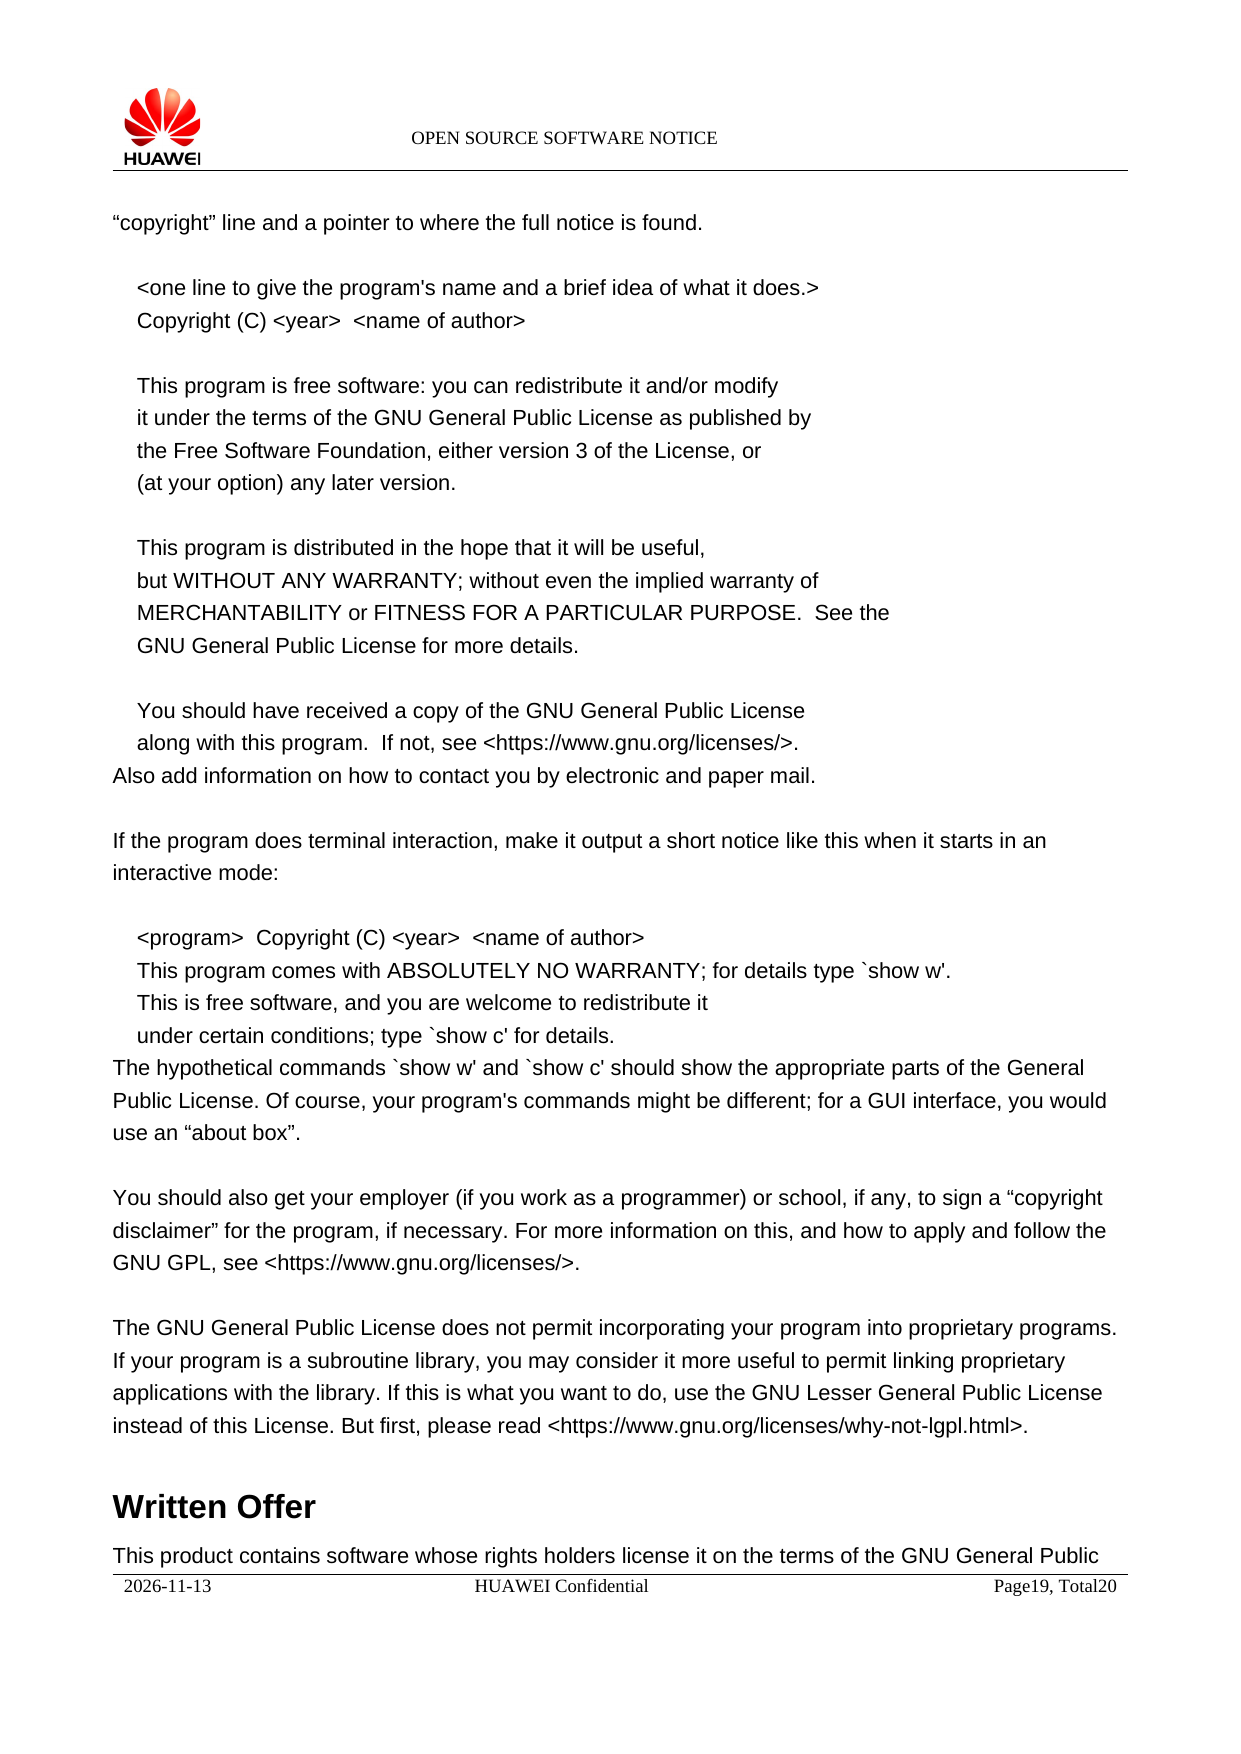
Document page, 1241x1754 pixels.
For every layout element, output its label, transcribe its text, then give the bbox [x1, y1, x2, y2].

text The GNU General Public License does not permit incorporating your program into proprietary programs. If your program is a subroutine library, you may consider it more useful to permit linking proprietary applications with the library. If this is what you want to do, use the GNU Lesser General Public License instead of this License. But first, please read <https://www.gnu.org/licenses/why-not-lgpl.html>. [112, 1311, 1128, 1441]
text Copyright (C) <year> <name of author> [112, 304, 1128, 336]
text Written Offer [112, 1474, 1128, 1539]
text You should have received a copy of the GNU General Public License [112, 694, 1128, 726]
text under certain conditions; type `show c' for details. [112, 1019, 1128, 1051]
text MERCHANTABILITY or FITNESS FOR A PARTICULAR PURPOSE. See the [112, 596, 1128, 629]
text <program> Copyright (C) <year> <name of author> [112, 921, 1128, 954]
text but WITHOUT ANY WARRANTY; without even the implied warranty of [112, 564, 1128, 596]
text This program is free software: you can redistribute it and/or modify [112, 369, 1128, 401]
text The hypothetical commands `show w' and `show c' should show the appropriate parts of the General Public License. Of course, your program's commands might be different; for a GUI interface, you would use an “about box”. [112, 1051, 1128, 1149]
text Also add information on how to contact you by electronic and paper mail. [112, 759, 1128, 791]
text If the program does terminal interaction, make it output a short notice like this when it starts in an interactive mode: [112, 824, 1128, 889]
text GNU General Public License for more details. [112, 629, 1128, 661]
text <one line to give the program's name and a brief idea of what it does.> [112, 271, 1128, 304]
text You should also get your employer (if you work as a programmer) or school, if any, to sign a “copyright disclaimer” for the program, if necessary. For more information on this, and how to apply and follow the GNU GPL, see <https://www.gnu.org/licenses/>. [112, 1181, 1128, 1279]
text (at your option) any later version. [112, 466, 1128, 499]
text This program comes with ABSOLUTELY NO WARRANTY; for details type `show w'. [112, 954, 1128, 986]
text This program is distributed in the hope that it will be useful, [112, 531, 1128, 564]
text along with this program. If not, see <https://www.gnu.org/licenses/>. [112, 726, 1128, 759]
text the Free Software Foundation, either version 3 of the License, or [112, 434, 1128, 466]
text This is free software, and you are welcome to redistribute it [112, 986, 1128, 1019]
text it under the terms of the GNU General Public License as published by [112, 401, 1128, 434]
picture [124, 88, 201, 165]
